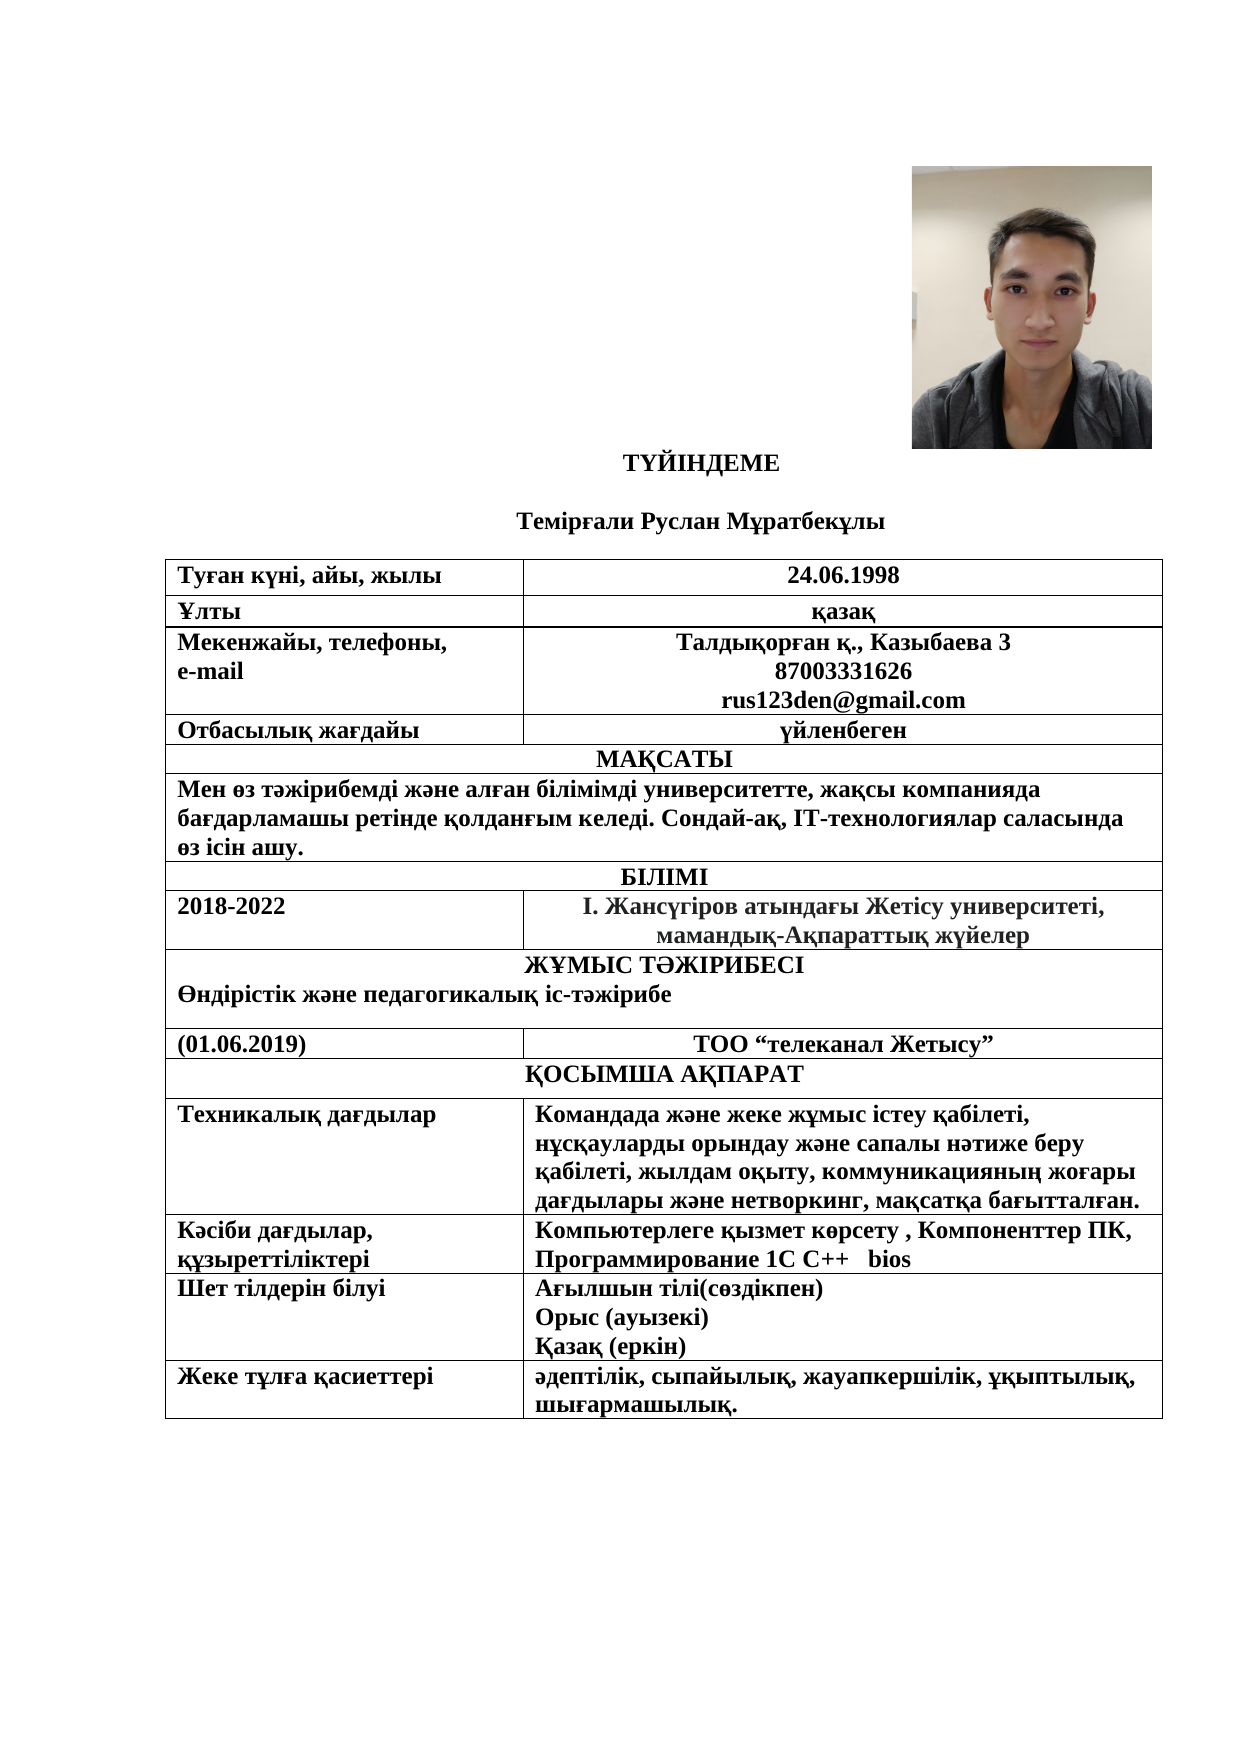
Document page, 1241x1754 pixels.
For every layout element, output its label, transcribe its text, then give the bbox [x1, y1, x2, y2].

table_cell Жеке тұлға қасиеттері [166, 1361, 523, 1418]
table_cell 2018-2022 [166, 891, 523, 949]
table_cell әдептілік, сыпайылық, жауапкершілік, ұқыптылық, шығармашылық. [524, 1361, 1162, 1418]
table_cell Ұлты [166, 596, 523, 626]
table_header Туған күні, айы, жылы [166, 560, 523, 595]
table_cell Талдықорған қ., Казыбаева 3 87003331626 rus123den@gmail.com [524, 628, 1162, 714]
table_cell Техникалық дағдылар [166, 1099, 523, 1214]
table_cell ҚОСЫМША АҚПАРАТ [166, 1059, 1162, 1098]
table_cell І. Жансүгіров атындағы Жетісу университеті, мамандық-Ақпараттық жүйелер [1030, 891, 1162, 949]
table_cell БІЛІМІ [166, 862, 1162, 890]
table_cell Командада және жеке жұмыс істеу қабілеті, нұсқауларды орындау және сапалы нәтиже беру қабілеті, жылдам оқыту, коммуникацияның жоғары дағдылары және нетворкинг, мақсатқа бағытталған. [524, 1099, 1162, 1214]
table_cell Шет тілдерін білуі [166, 1274, 523, 1360]
table_cell (01.06.2019) [166, 1029, 523, 1058]
table_cell Компьютерлеге қызмет көрсету , Компоненттер ПК, Программирование 1С С++ bios [524, 1215, 1162, 1272]
text Темірғали Руслан Мұратбекұлы [472, 506, 1152, 559]
table_cell І. Жансүгіров атындағы Жетісу университеті, мамандық-Ақпараттық жүйелер [524, 891, 656, 949]
picture [911, 166, 1152, 449]
table_cell Ағылшын тілі(сөздікпен) Орыс (ауызекі) Қазақ (еркін) [524, 1274, 1162, 1360]
table_cell TOO “телеканал Жетысу” [524, 1029, 1162, 1058]
table_cell үйленбеген [524, 715, 1162, 743]
table_cell МАҚСАТЫ [166, 745, 1162, 773]
table_cell Отбасылық жағдайы [166, 715, 523, 743]
table_cell Мен өз тәжірибемді және алған білімімді университетте, жақсы компанияда бағдарламашы ретінде қолданғым келеді. Сондай-ақ, IT-технологиялар саласында өз ісін ашу. [166, 774, 1162, 861]
table_cell қазақ [524, 596, 1162, 626]
table_cell Мекенжайы, телефоны, e-mail [166, 628, 523, 714]
table_header 24.06.1998 [524, 560, 1162, 595]
text ТҮЙІНДЕМЕ [177, 448, 1152, 477]
table_cell Кәсіби дағдылар, құзыреттіліктері [166, 1215, 523, 1272]
table_cell ЖҰМЫС ТӘЖІРИБЕСІ Өндірістік және педагогикалық іс-тәжірибе [166, 950, 1162, 1028]
